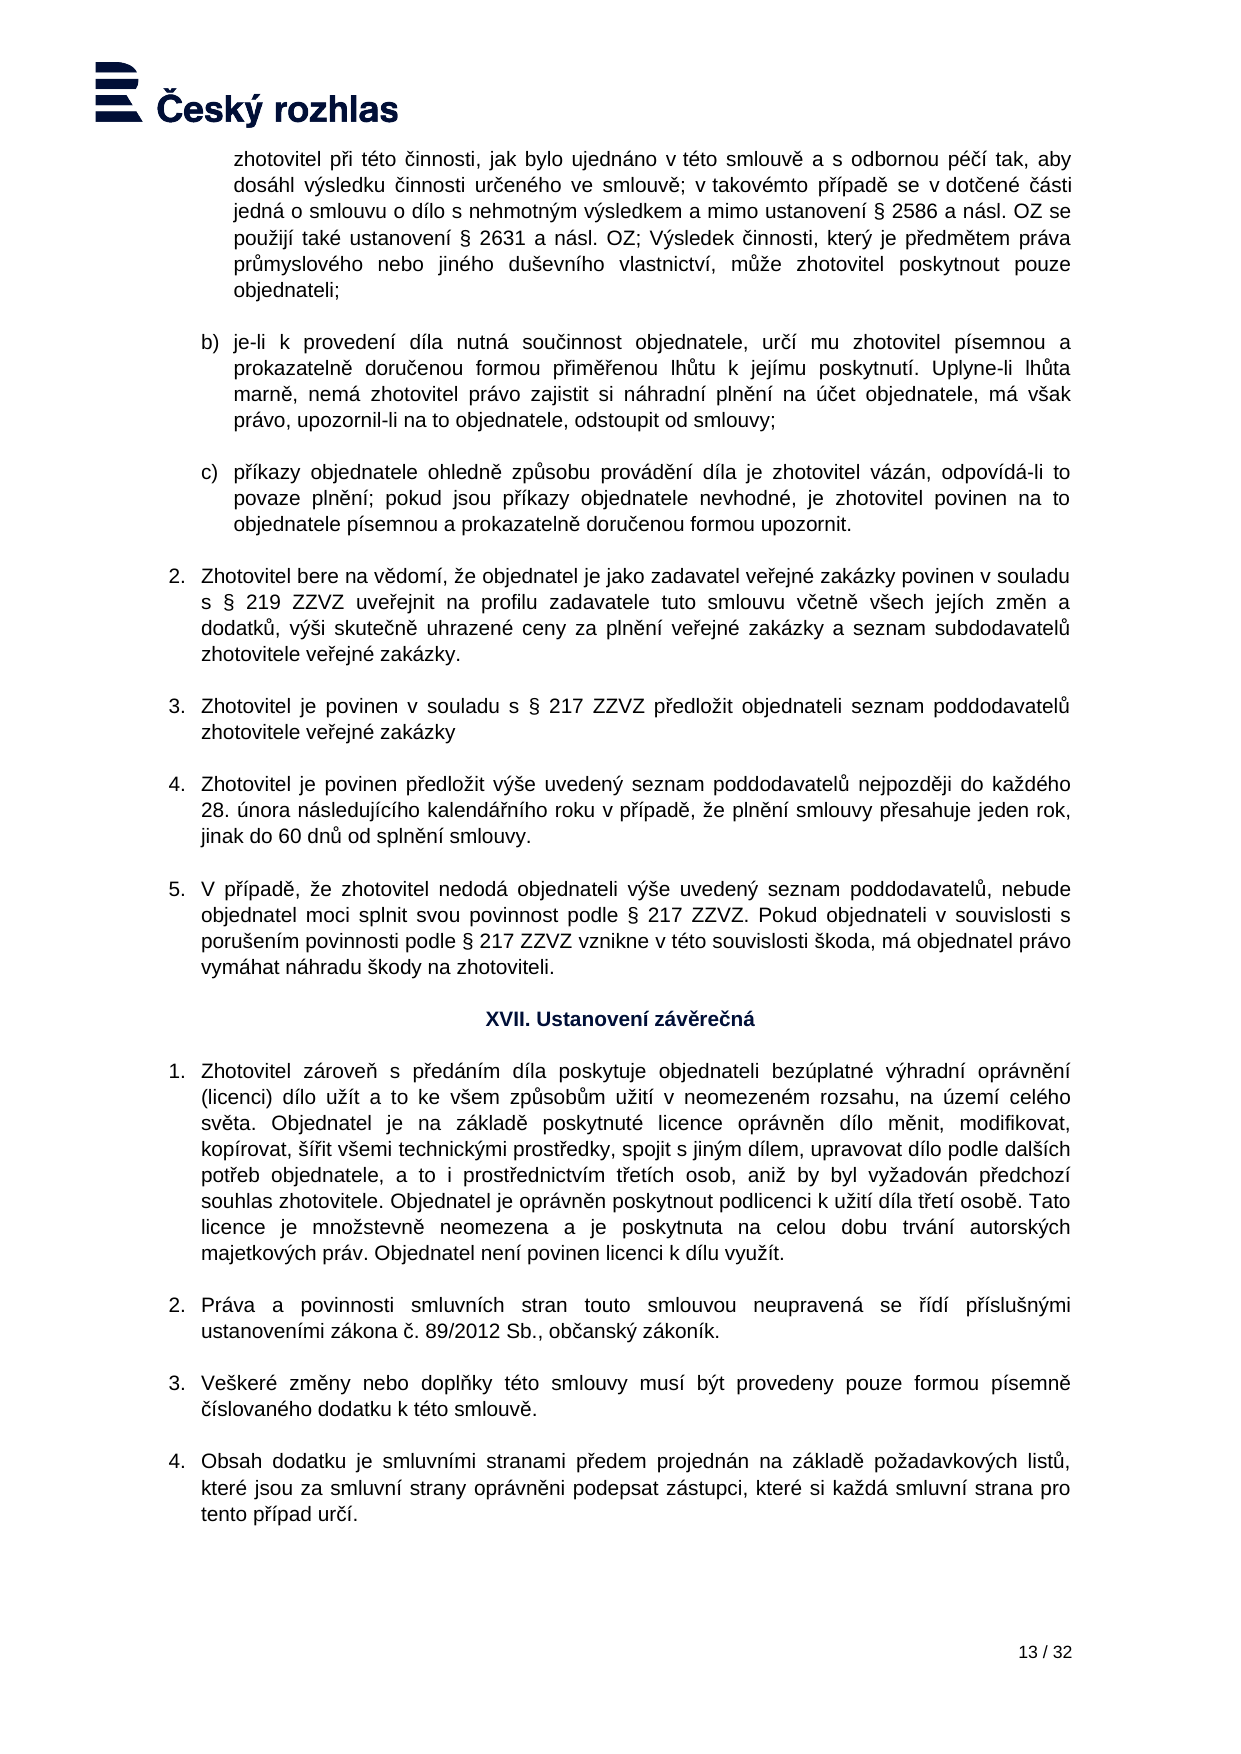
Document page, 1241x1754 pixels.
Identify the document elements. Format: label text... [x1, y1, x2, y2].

list Zhotovitel je povinen předložit výše uvedený seznam poddodavatelů nejpozději do každého 28. února následujícího kalendářního roku v případě, že plnění smlouvy přesahuje jeden rok, jinak do 60 dnů od splnění smlouvy. [168, 771, 1072, 849]
picture [95, 62, 398, 128]
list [201, 146, 1072, 302]
list V případě, že zhotovitel nedodá objednateli výše uvedený seznam poddodavatelů, nebude objednatel moci splnit svou povinnost podle § 217 ZZVZ. Pokud objednateli v souvislosti s porušením povinnosti podle § 217 ZZVZ vznikne v této souvislosti škoda, má objednatel právo vymáhat náhradu škody na zhotoviteli. [168, 875, 1072, 979]
list Zhotovitel zároveň s předáním díla poskytuje objednateli bezúplatné výhradní oprávnění (licenci) dílo užít a to ke všem způsobům užití v neomezeném rozsahu, na území celého světa. Objednatel je na základě poskytnuté licence oprávněn dílo měnit, modifikovat, kopírovat, šířit všemi technickými prostředky, spojit s jiným dílem, upravovat dílo podle dalších potřeb objednatele, a to i prostřednictvím třetích osob, aniž by byl vyžadován předchozí souhlas zhotovitele. Objednatel je oprávněn poskytnout podlicenci k užití díla třetí osobě. Tato licence je množstevně neomezena a je poskytnuta na celou dobu trvání autorských majetkových práv. Objednatel není povinen licenci k dílu využít. [168, 1057, 1072, 1266]
list Práva a povinnosti smluvních stran touto smlouvou neupravená se řídí příslušnými ustanoveními zákona č. 89/2012 Sb., občanský zákoník. [168, 1292, 1072, 1344]
list Zhotovitel bere na vědomí, že objednatel je jako zadavatel veřejné zakázky povinen v souladu s § 219 ZZVZ uveřejnit na profilu zadavatele tuto smlouvu včetně všech jejích změn a dodatků, výši skutečně uhrazené ceny za plnění veřejné zakázky a seznam subdodavatelů zhotovitele veřejné zakázky. [168, 563, 1072, 667]
subtitle Ustanovení závěrečná [168, 1005, 1072, 1031]
list Obsah dodatku je smluvními stranami předem projednán na základě požadavkových listů, které jsou za smluvní strany oprávněni podepsat zástupci, které si každá smluvní strana pro tento případ určí. [168, 1448, 1072, 1526]
list Veškeré změny nebo doplňky této smlouvy musí být provedeny pouze formou písemně číslovaného dodatku k této smlouvě. [168, 1370, 1072, 1422]
list příkazy objednatele ohledně způsobu provádění díla je zhotovitel vázán, odpovídá-li to povaze plnění; pokud jsou příkazy objednatele nevhodné, je zhotovitel povinen na to objednatele písemnou a prokazatelně doručenou formou upozornit. [201, 458, 1072, 537]
list je-li k provedení díla nutná součinnost objednatele, určí mu zhotovitel písemnou a prokazatelně doručenou formou přiměřenou lhůtu k jejímu poskytnutí. Uplyne-li lhůta marně, nemá zhotovitel právo zajistit si náhradní plnění na účet objednatele, má však právo, upozornil-li na to objednatele, odstoupit od smlouvy; [201, 328, 1072, 432]
list Zhotovitel je povinen v souladu s § 217 ZZVZ předložit objednateli seznam poddodavatelů zhotovitele veřejné zakázky [168, 693, 1072, 745]
